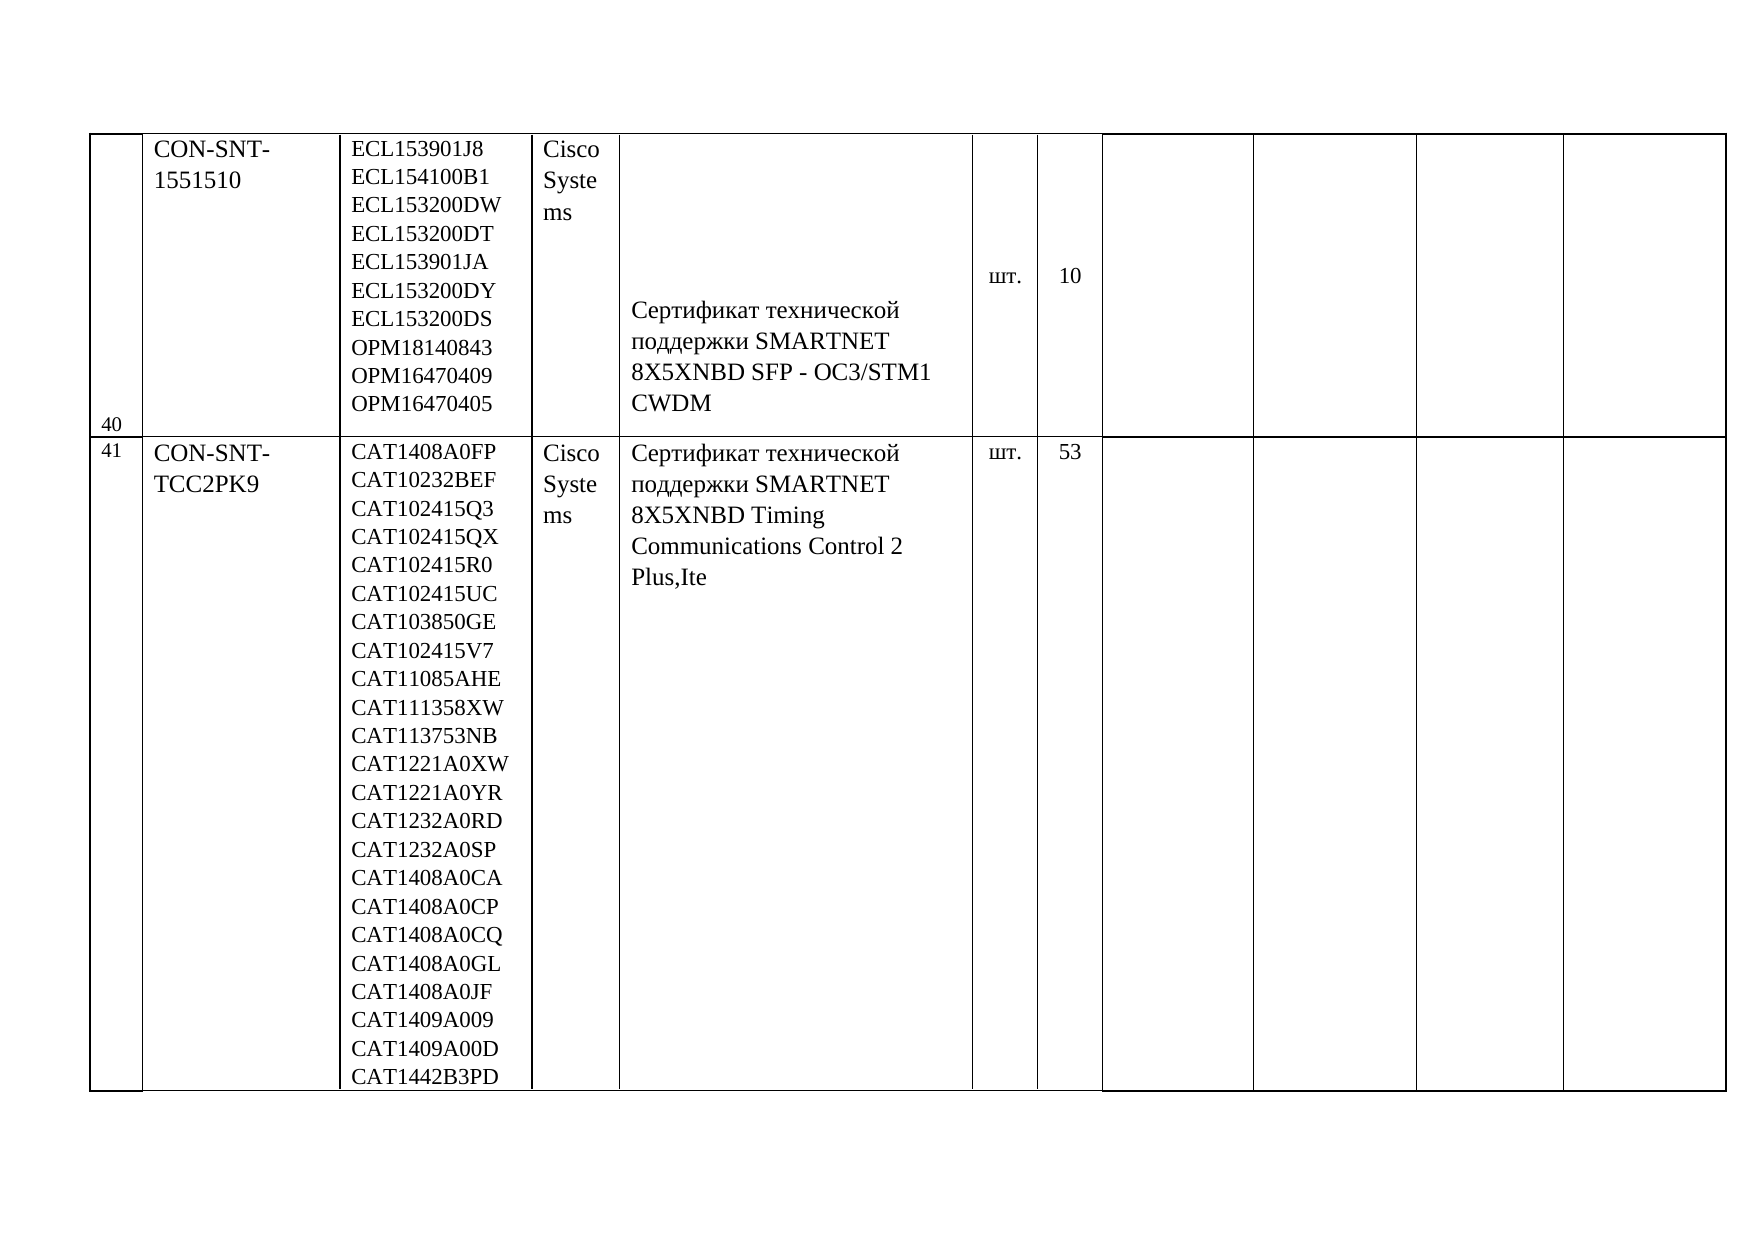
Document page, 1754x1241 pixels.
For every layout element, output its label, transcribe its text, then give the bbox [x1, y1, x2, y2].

table_cell Cisco Systems [533, 134, 619, 436]
table_cell CON-SNT-1551510 [143, 134, 340, 436]
table_cell 40 [91, 135, 142, 436]
table_cell Сертификат технической поддержки SMARTNET 8X5XNBD SFP - OC3/STM1 CWDM [620, 134, 972, 436]
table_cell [620, 437, 973, 1090]
table_cell 41 [91, 438, 142, 1090]
table_cell Cisco Systems [532, 437, 620, 1090]
table_cell шт. [973, 437, 1038, 1090]
table_cell [1564, 438, 1725, 1090]
table_cell [1564, 135, 1725, 436]
table_cell [1254, 438, 1416, 1090]
table_cell CON-SNT-TCC2PK9 [143, 437, 340, 1090]
table_cell [1254, 135, 1416, 436]
table_cell [1103, 438, 1253, 1090]
table_cell [1417, 135, 1563, 436]
table_cell 53 [1038, 437, 1102, 1090]
table_cell ECL153901J8 ECL154100B1 ECL153200DW ECL153200DT ECL153901JA ECL153200DY ECL153200DS OPM18140843 OPM16470409 OPM16470405 [341, 134, 532, 436]
table_cell шт. [973, 134, 1037, 436]
table_cell 10 [1038, 134, 1102, 436]
table_cell [1103, 135, 1253, 436]
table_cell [340, 437, 532, 1090]
table_cell [1417, 438, 1563, 1090]
